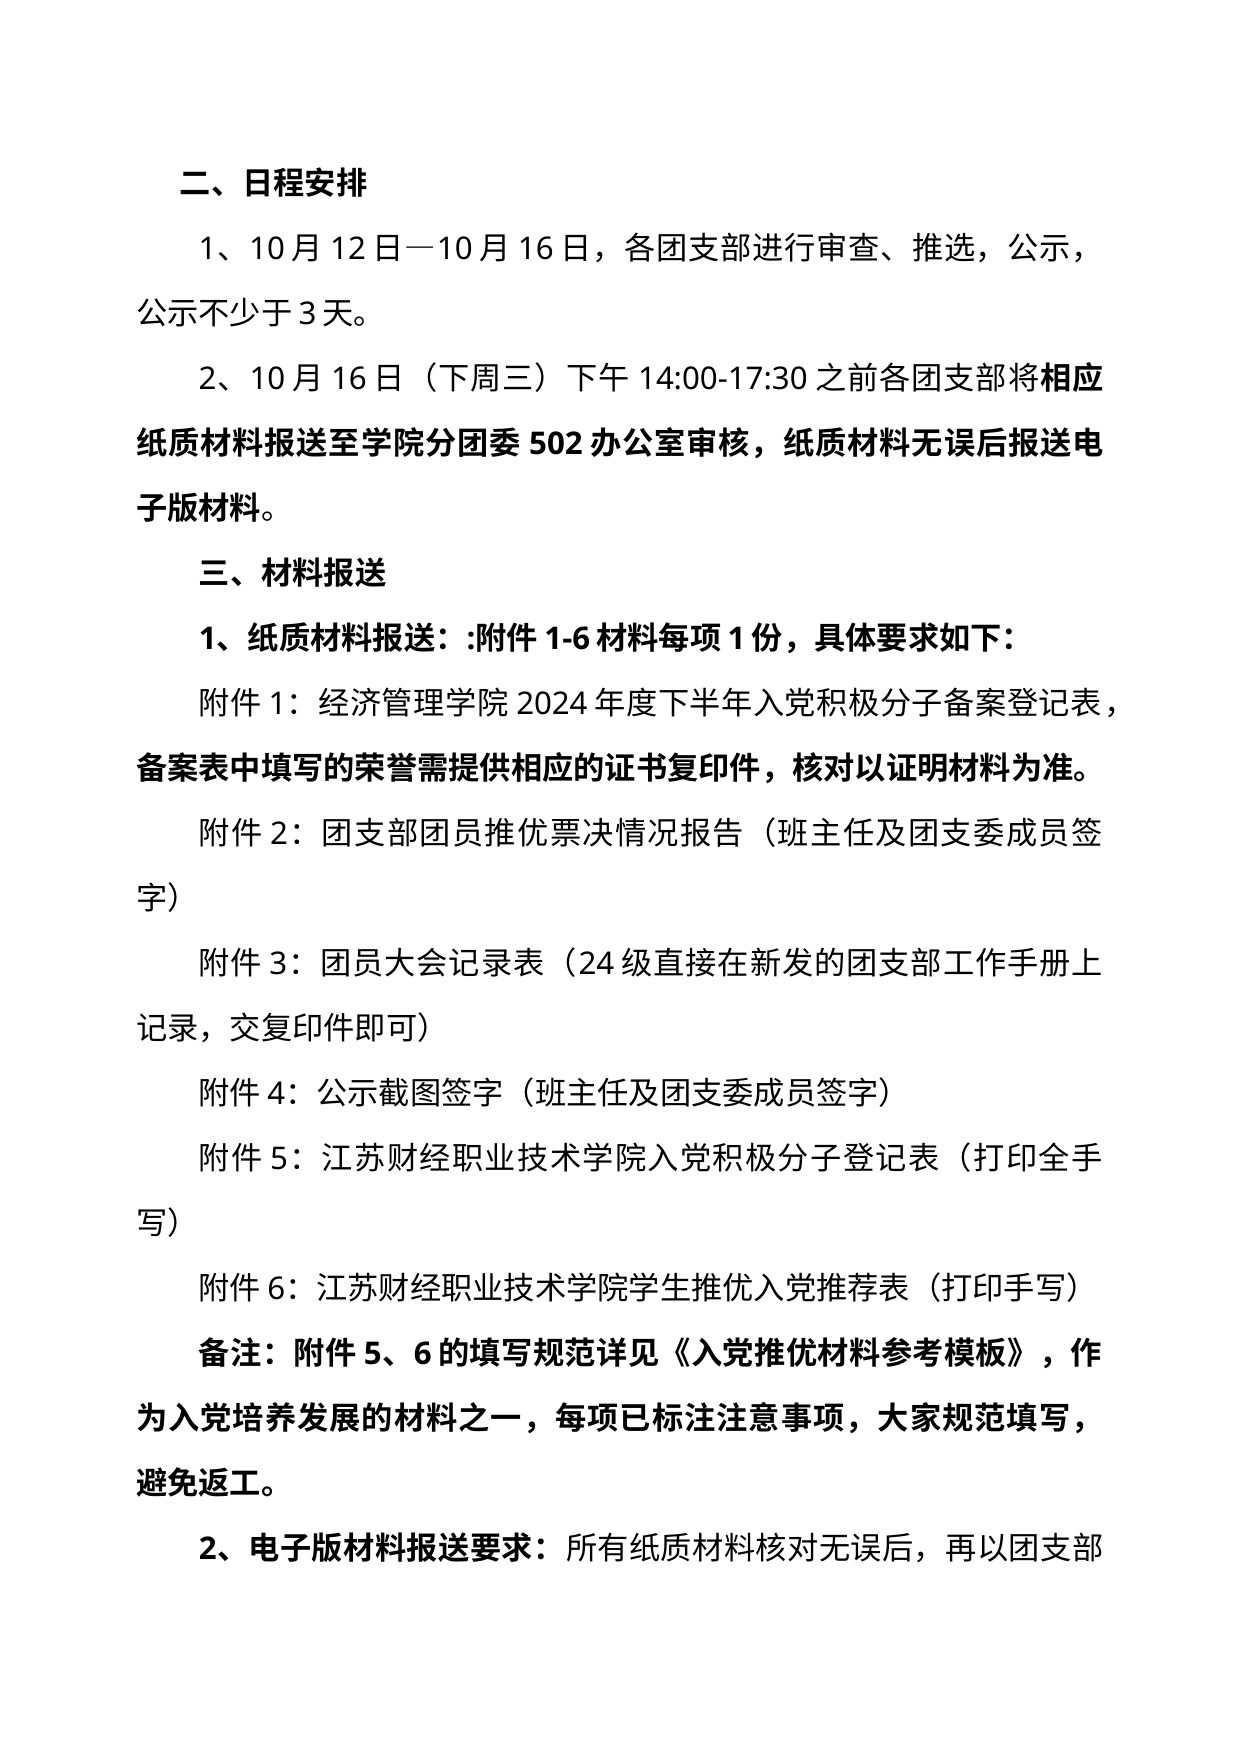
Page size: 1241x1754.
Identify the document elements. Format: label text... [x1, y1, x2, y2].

text 2、10月16日（下周三）下午14:00-17:30之前各团支部将相应纸质材料报送至学院分团委502办公室审核，纸质材料无误后报送电子版材料。 [136, 344, 1104, 539]
text 二、日程安排 [179, 149, 1104, 214]
text 1、10月12日—10月16日，各团支部进行审查、推选，公示，公示不少于3天。 [136, 214, 1104, 344]
text 附件2：团支部团员推优票决情况报告（班主任及团支委成员签字） [136, 799, 1104, 929]
text 1、纸质材料报送：:附件1-6材料每项1份，具体要求如下： [136, 604, 1104, 669]
text 三、材料报送 [136, 539, 1104, 604]
text 附件1：经济管理学院2024年度下半年入党积极分子备案登记表，备案表中填写的荣誉需提供相应的证书复印件，核对以证明材料为准。 [136, 669, 1104, 799]
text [136, 1514, 1104, 1579]
text 备注：附件5、6的填写规范详见《入党推优材料参考模板》，作为入党培养发展的材料之一，每项已标注注意事项，大家规范填写，避免返工。 [136, 1319, 1104, 1514]
text 附件3：团员大会记录表（24级直接在新发的团支部工作手册上记录，交复印件即可） [136, 929, 1104, 1059]
text 附件5：江苏财经职业技术学院入党积极分子登记表（打印全手写） [136, 1124, 1104, 1254]
text 附件6：江苏财经职业技术学院学生推优入党推荐表（打印手写） [136, 1254, 1104, 1319]
text 附件4：公示截图签字（班主任及团支委成员签字） [136, 1059, 1104, 1124]
